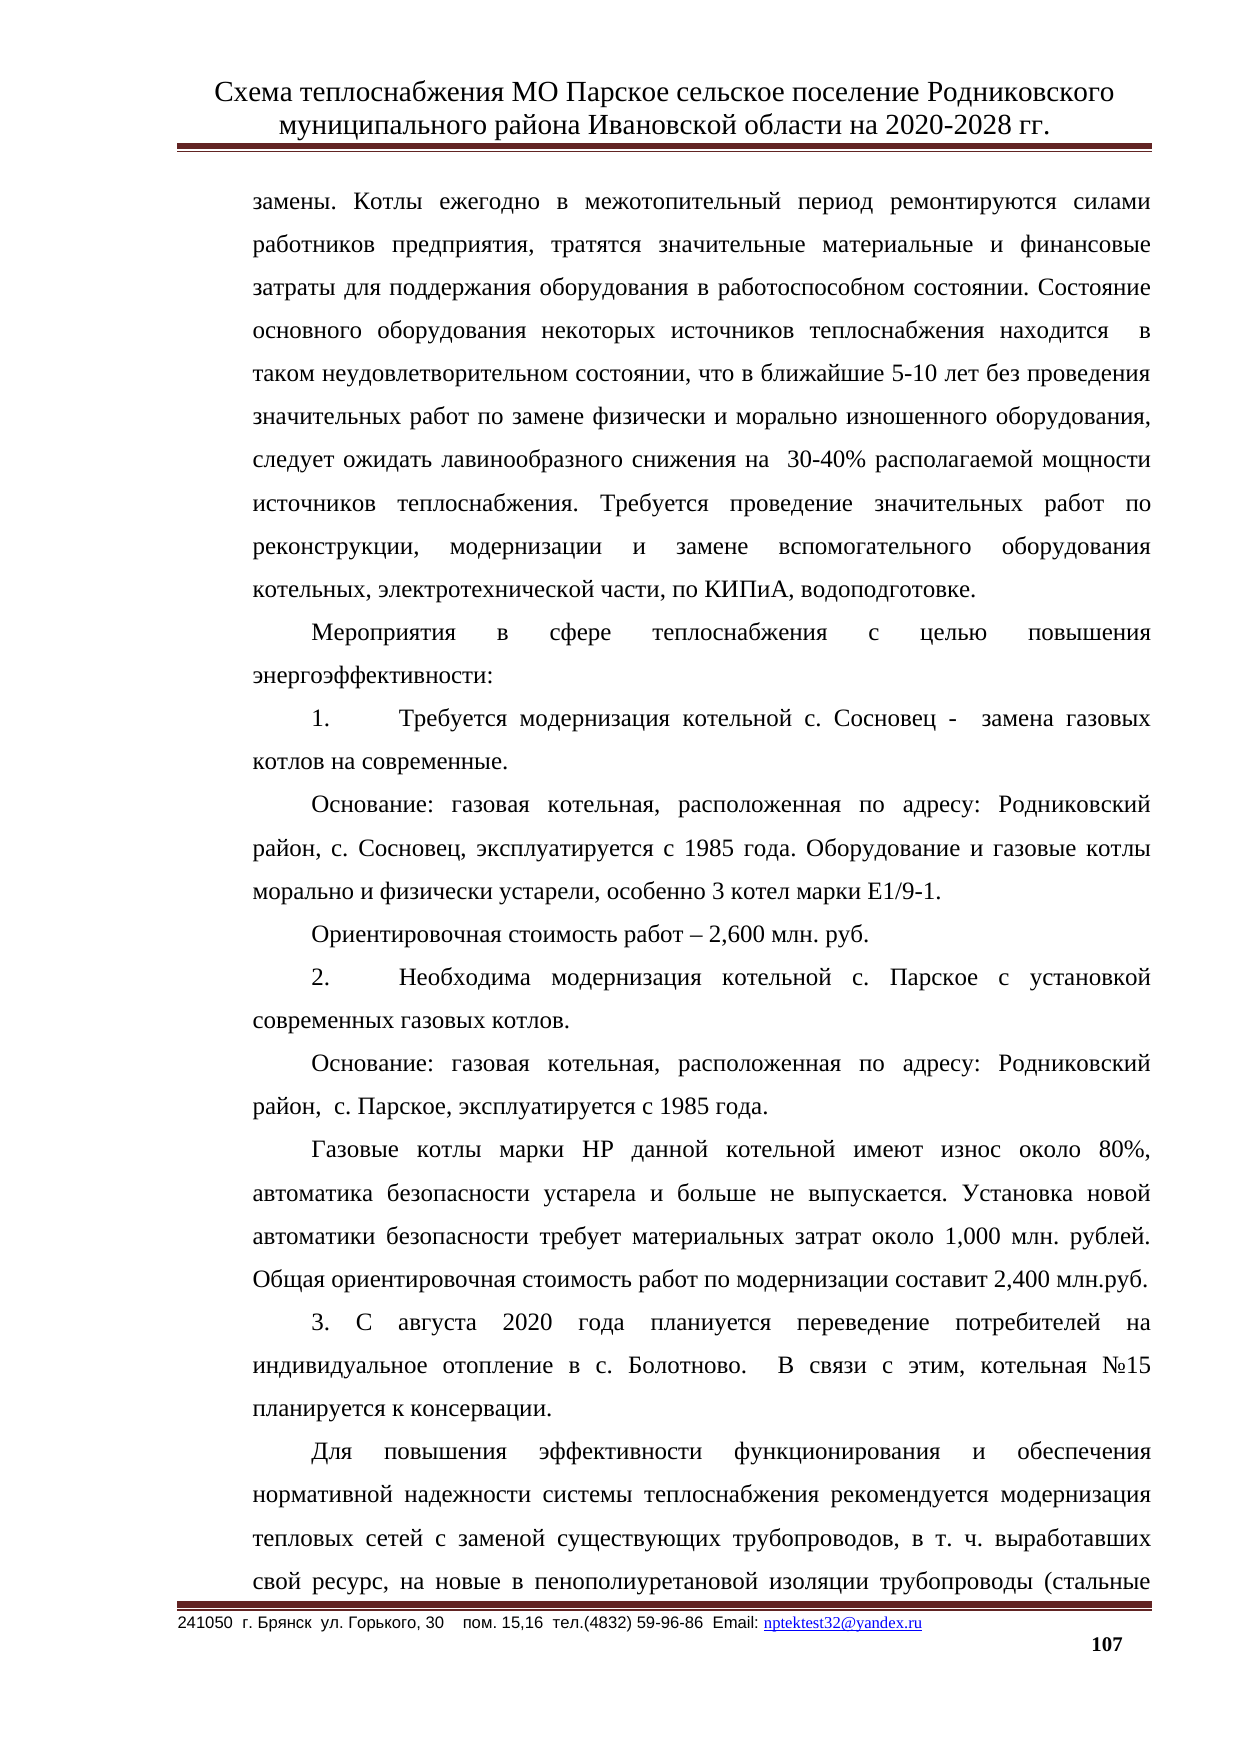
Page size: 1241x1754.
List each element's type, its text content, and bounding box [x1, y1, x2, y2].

text Газовые котлы марки НР данной котельной имеют износ около 80%, автоматика безопасности устарела и больше не выпускается. Установка новой автоматики безопасности требует материальных затрат около 1,000 млн. рублей. Общая ориентировочная стоимость работ по модернизации составит 2,400 млн.руб. [252, 1134, 1152, 1293]
text 1. Требуется модернизация котельной с. Сосновец - замена газовых котлов на современные. [252, 703, 1152, 775]
text Ориентировочная стоимость работ – 2,600 млн. руб. [252, 919, 1152, 948]
text Основание: газовая котельная, расположенная по адресу: Родниковский район, с. Сосновец, эксплуатируется с 1985 года. Оборудование и газовые котлы морально и физически устарели, особенно 3 котел марки Е1/9-1. [252, 789, 1152, 904]
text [252, 1436, 1152, 1594]
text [252, 186, 1152, 603]
text 2. Необходима модернизация котельной с. Парское с установкой современных газовых котлов. [252, 962, 1152, 1034]
text 3. С августа 2020 года планиуется переведение потребителей на индивидуальное отопление в с. Болотново. В связи с этим, котельная №15 планируется к консервации. [252, 1307, 1152, 1422]
text Основание: газовая котельная, расположенная по адресу: Родниковский район, с. Парское, эксплуатируется с 1985 года. [252, 1048, 1152, 1120]
text Мероприятия в сфере теплоснабжения с целью повышения энергоэффективности: [252, 617, 1152, 689]
